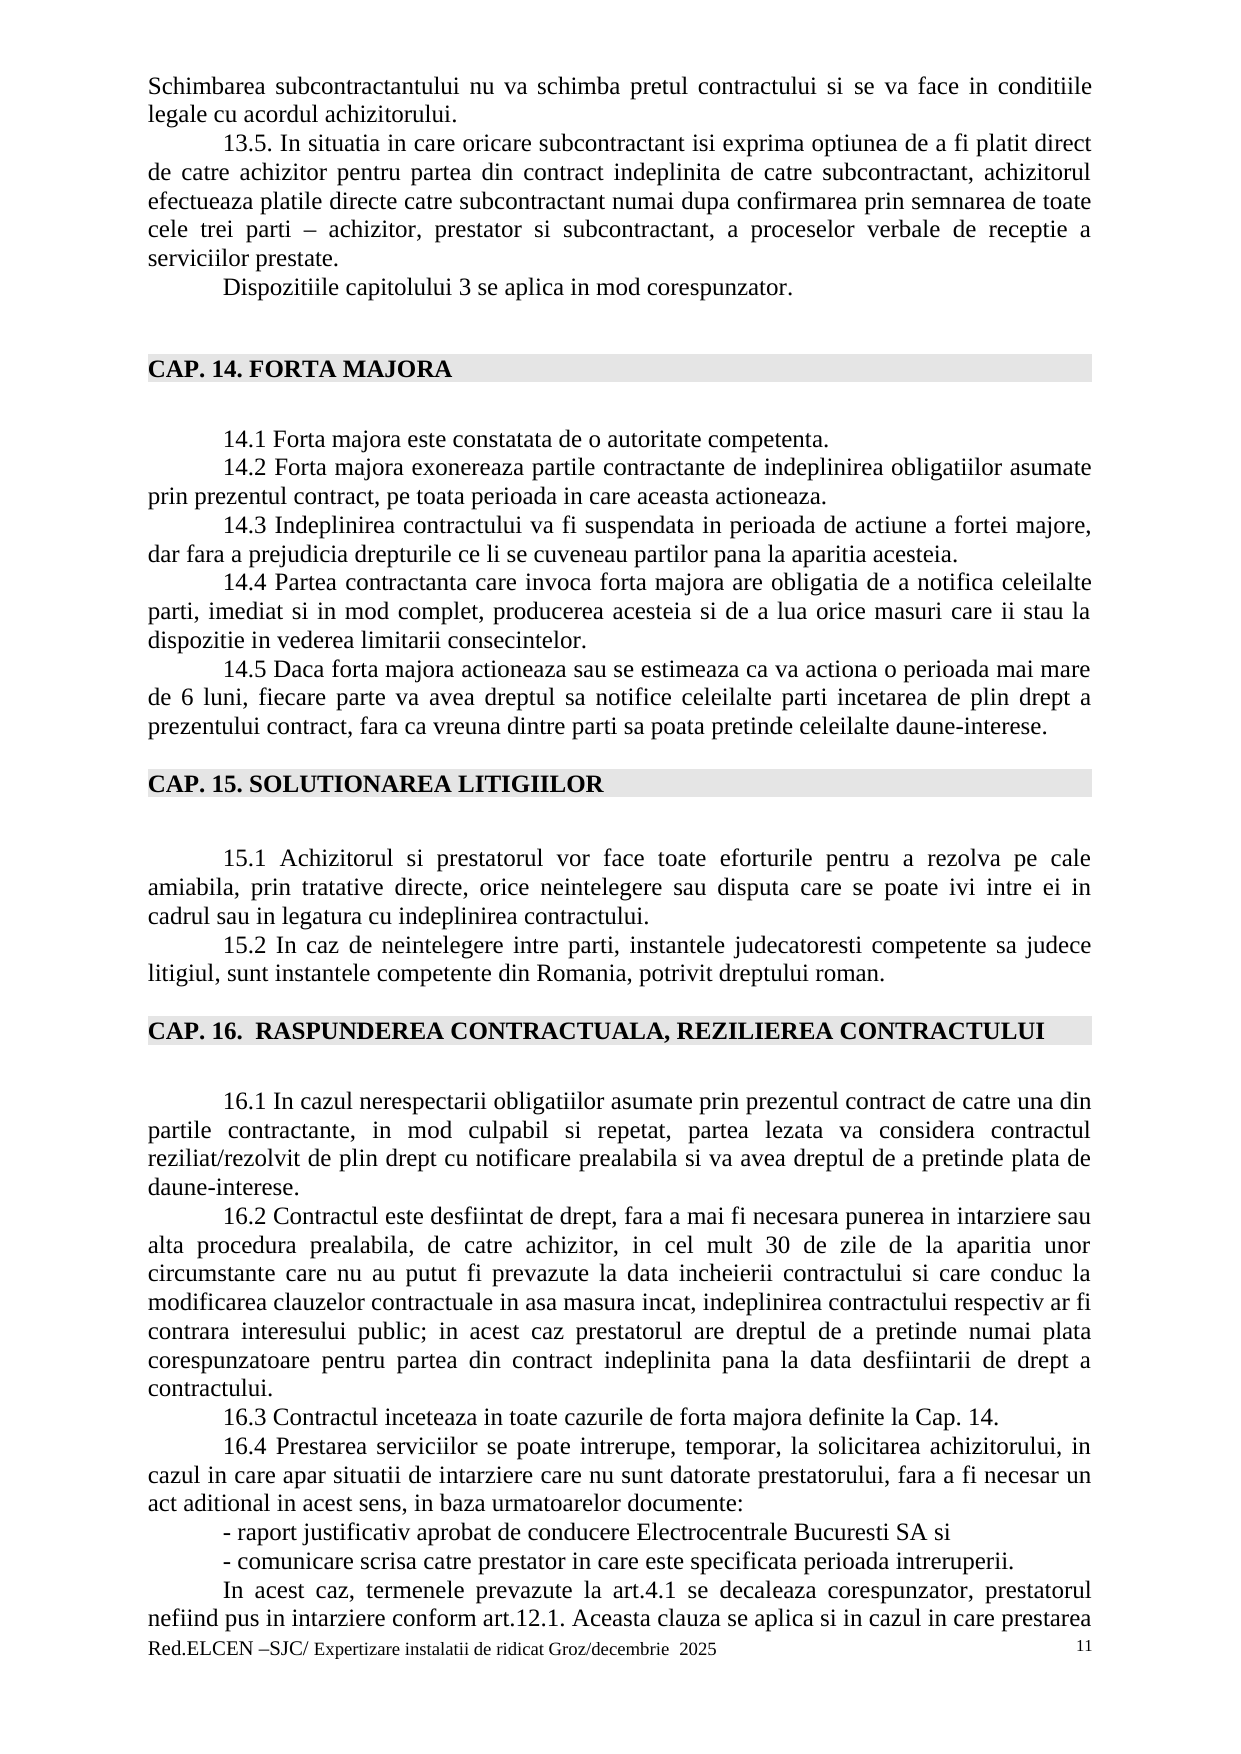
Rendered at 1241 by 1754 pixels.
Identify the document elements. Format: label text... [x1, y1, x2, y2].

text 16.3 Contractul inceteaza in toate cazurile de forta majora definite la Cap. 14. [148, 1402, 1092, 1431]
text 14.2 Forta majora exonereaza partile contractante de indeplinirea obligatiilor asumate prin prezentul contract, pe toata perioada in care aceasta actioneaza. [148, 452, 1092, 510]
text 14.3 Indeplinirea contractului va fi suspendata in perioada de actiune a fortei majore, dar fara a prejudicia drepturile ce li se cuveneau partilor pana la aparitia acesteia. [148, 510, 1092, 567]
text 16.2 Contractul este desfiintat de drept, fara a mai fi necesara punerea in intarziere sau alta procedura prealabila, de catre achizitor, in cel mult 30 de zile de la aparitia unor circumstante care nu au putut fi prevazute la data incheierii contractului si care conduc la modificarea clauzelor contractuale in asa masura incat, indeplinirea contractului respectiv ar fi contrara interesului public; in acest caz prestatorul are dreptul de a pretinde numai plata corespunzatoare pentru partea din contract indeplinita pana la data desfiintarii de drept a contractului. [148, 1201, 1092, 1402]
text 16.4 Prestarea serviciilor se poate intrerupe, temporar, la solicitarea achizitorului, in cazul in care apar situatii de intarziere care nu sunt datorate prestatorului, fara a fi necesar un act aditional in acest sens, in baza urmatoarelor documente: [148, 1431, 1092, 1517]
subtitle CAP. 15. SOLUTIONAREA LITIGIILOR [148, 769, 1092, 797]
text 15.2 In caz de neintelegere intre parti, instantele judecatoresti competente sa judece litigiul, sunt instantele competente din Romania, potrivit dreptului roman. [148, 930, 1092, 987]
subtitle CAP. 16. RASPUNDEREA CONTRACTUALA, REZILIEREA CONTRACTULUI [148, 1016, 1092, 1045]
text - comunicare scrisa catre prestator in care este specificata perioada intreruperii. [148, 1546, 1092, 1575]
text 14.1 Forta majora este constatata de o autoritate competenta. [148, 424, 1092, 452]
text 15.1 Achizitorul si prestatorul vor face toate eforturile pentru a rezolva pe cale amiabila, prin tratative directe, orice neintelegere sau disputa care se poate ivi intre ei in cadrul sau in legatura cu indeplinirea contractului. [148, 843, 1092, 930]
text 16.1 In cazul nerespectarii obligatiilor asumate prin prezentul contract de catre una din partile contractante, in mod culpabil si repetat, partea lezata va considera contractul reziliat/rezolvit de plin drept cu notificare prealabila si va avea dreptul de a pretinde plata de daune-interese. [148, 1086, 1092, 1201]
text - raport justificativ aprobat de conducere Electrocentrale Bucuresti SA si [148, 1517, 1092, 1546]
text 14.4 Partea contractanta care invoca forta majora are obligatia de a notifica celeilalte parti, imediat si in mod complet, producerea acesteia si de a lua orice masuri care ii stau la dispozitie in vederea limitarii consecintelor. [148, 567, 1092, 654]
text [148, 1575, 1092, 1632]
subtitle CAP. 14. FORTA MAJORA [148, 354, 1092, 382]
text 14.5 Daca forta majora actioneaza sau se estimeaza ca va actiona o perioada mai mare de 6 luni, fiecare parte va avea dreptul sa notifice celeilalte parti incetarea de plin drept a prezentului contract, fara ca vreuna dintre parti sa poata pretinde celeilalte daune-interese. [148, 654, 1092, 740]
text Dispozitiile capitolului 3 se aplica in mod corespunzator. [148, 272, 1092, 301]
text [148, 71, 1092, 128]
text 13.5. In situatia in care oricare subcontractant isi exprima optiunea de a fi platit direct de catre achizitor pentru partea din contract indeplinita de catre subcontractant, achizitorul efectueaza platile directe catre subcontractant numai dupa confirmarea prin semnarea de toate cele trei parti – achizitor, prestator si subcontractant, a proceselor verbale de receptie a serviciilor prestate. [148, 128, 1092, 272]
